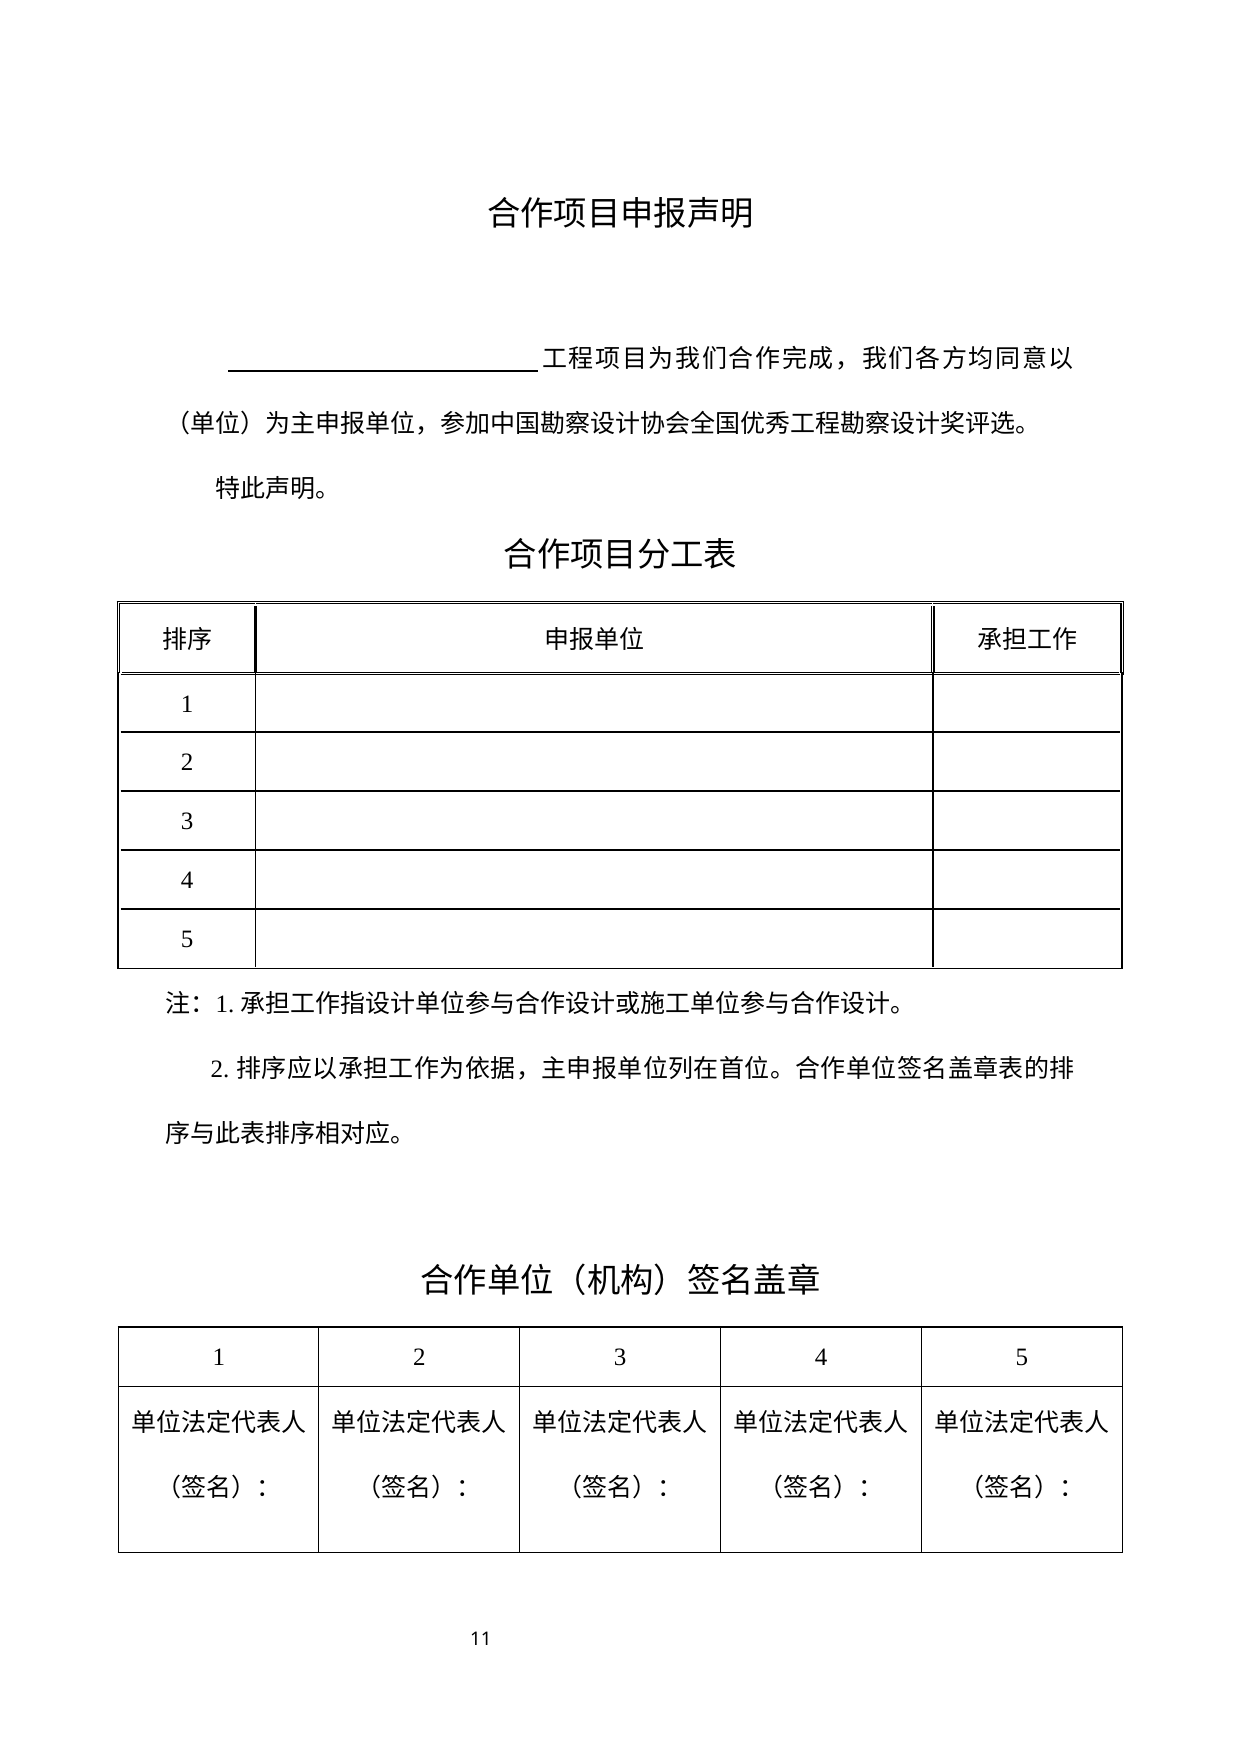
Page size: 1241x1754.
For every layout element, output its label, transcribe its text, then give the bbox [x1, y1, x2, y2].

table_cell [934, 731, 1121, 790]
text 合作项目分工表 [165, 519, 1075, 584]
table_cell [119, 1387, 318, 1552]
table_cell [922, 1387, 1122, 1552]
text 工程项目为我们合作完成，我们各方均同意以 （单位）为主申报单位，参加中国勘察设计协会全国优秀工程勘察设计奖评选。 [165, 324, 1075, 454]
table_cell 1 [119, 672, 255, 731]
text 合作单位（机构）签名盖章 [165, 1245, 1075, 1310]
table_cell 4 [119, 849, 255, 908]
table_header 申报单位 [255, 602, 933, 672]
text 注：1. 承担工作指设计单位参与合作设计或施工单位参与合作设计。 [165, 969, 1075, 1034]
table_header 4 [721, 1328, 921, 1386]
table_cell [256, 910, 932, 967]
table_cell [721, 1387, 921, 1552]
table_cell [319, 1387, 519, 1552]
table_header 5 [922, 1328, 1122, 1386]
table_header 1 [119, 1328, 318, 1386]
text 特此声明。 [165, 454, 1075, 519]
table_cell [934, 672, 1121, 731]
table_header 2 [319, 1328, 519, 1386]
table_cell 3 [119, 790, 255, 849]
table_cell [934, 908, 1121, 967]
table_cell [934, 849, 1121, 908]
table_header 排序 [120, 604, 255, 672]
table_header 3 [520, 1328, 720, 1386]
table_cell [520, 1387, 720, 1552]
table_cell 5 [119, 908, 255, 967]
text 2. 排序应以承担工作为依据，主申报单位列在首位。合作单位签名盖章表的排序与此表排序相对应。 [165, 1034, 1075, 1164]
text 合作项目申报声明 [165, 178, 1075, 243]
table_cell [256, 675, 932, 731]
table_cell 2 [119, 731, 255, 790]
table_header 承担工作 [933, 604, 1120, 672]
table_cell [256, 851, 932, 908]
table_cell [934, 790, 1121, 849]
table_cell [256, 792, 932, 849]
table_cell [256, 733, 932, 790]
